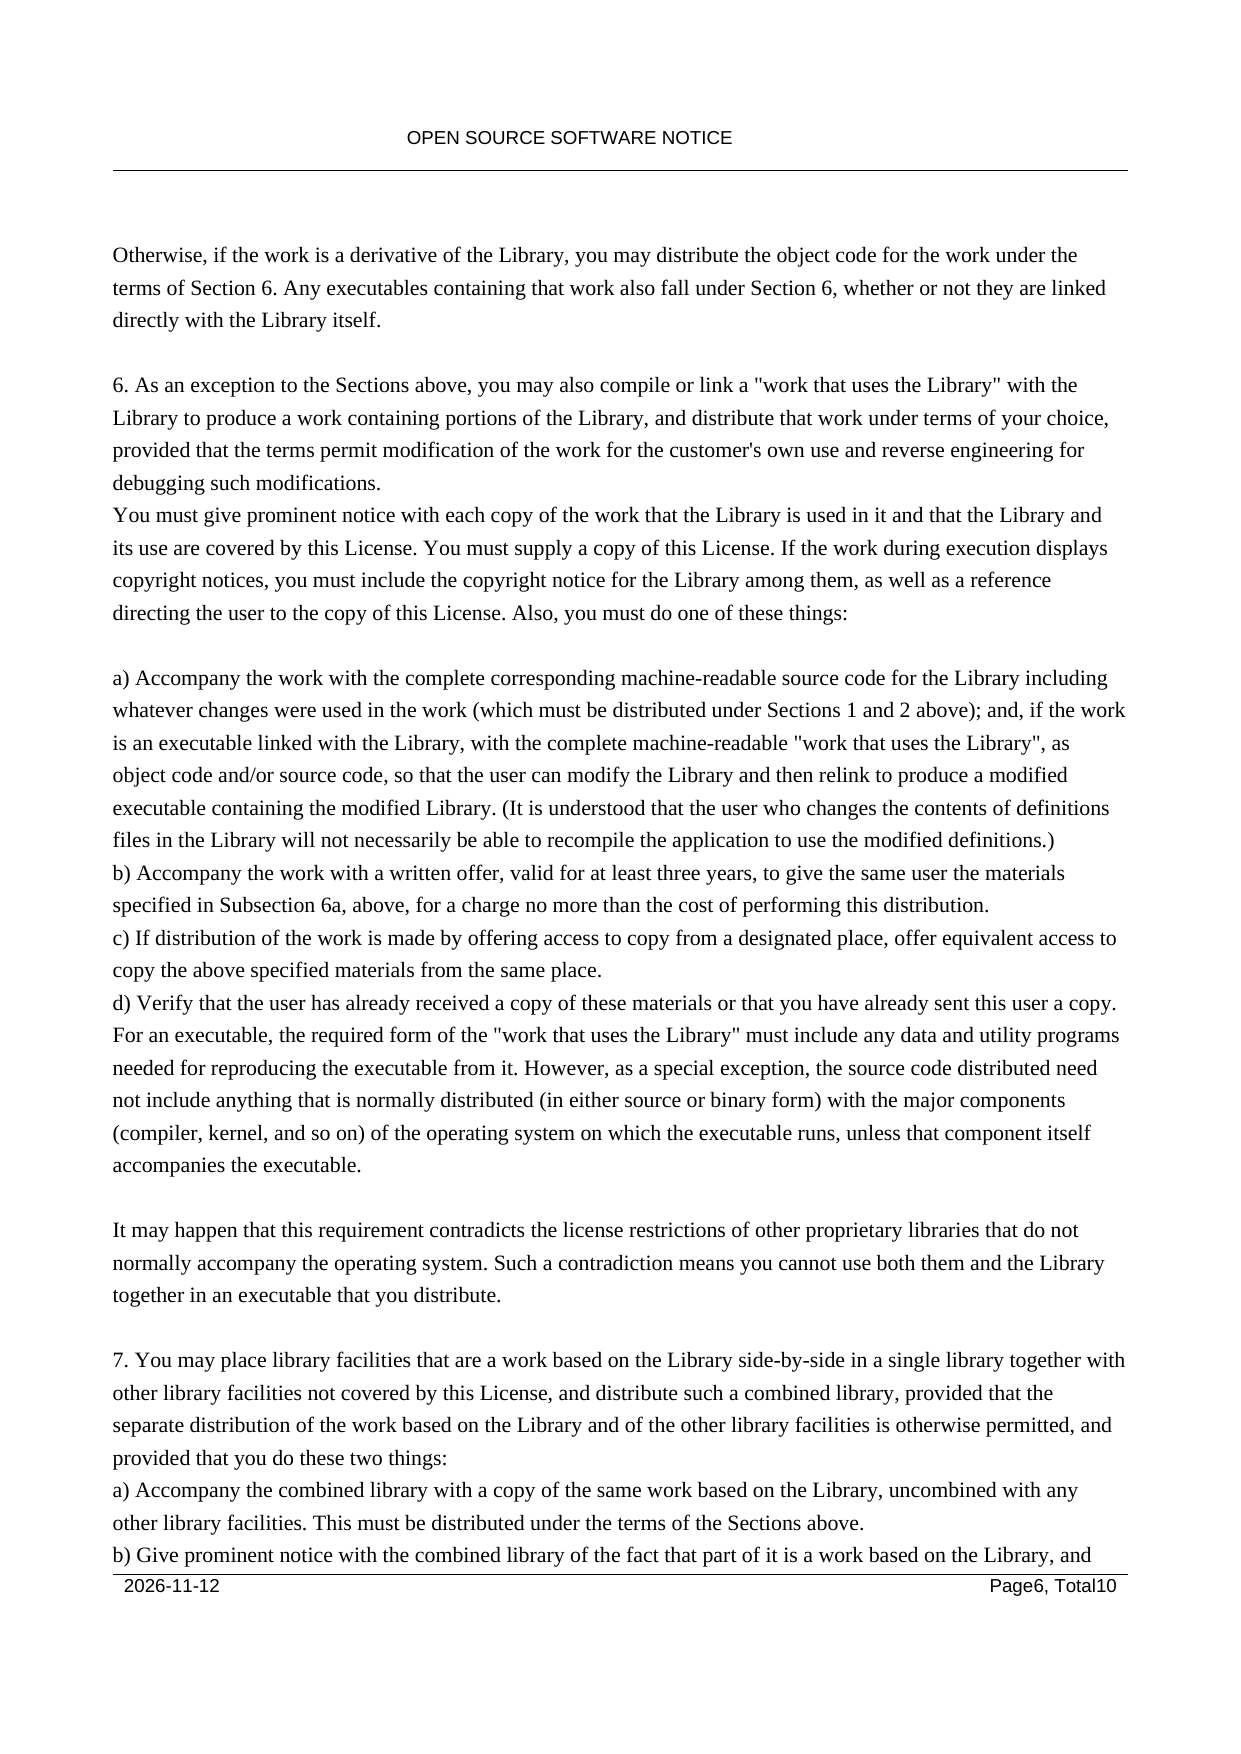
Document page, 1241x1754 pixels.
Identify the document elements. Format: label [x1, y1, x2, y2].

text [112, 206, 1128, 1571]
